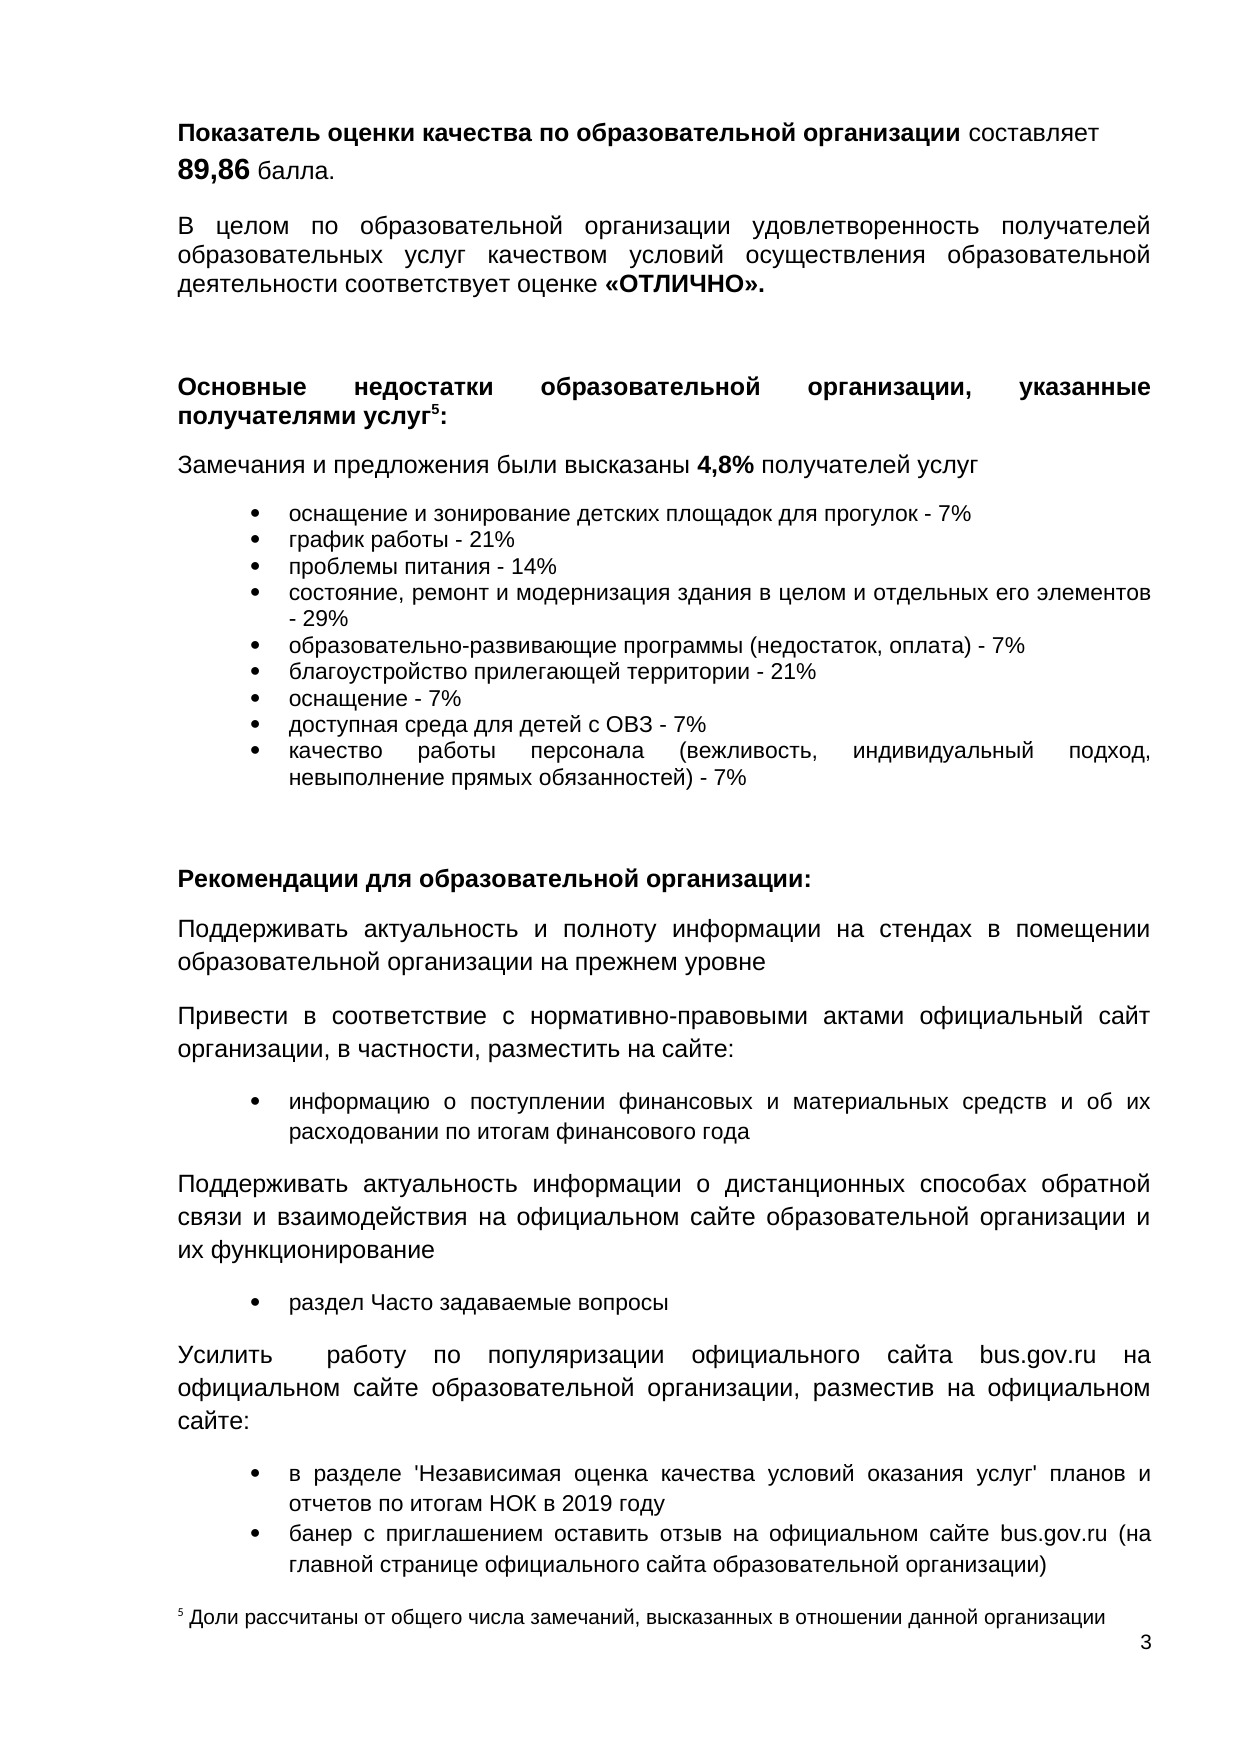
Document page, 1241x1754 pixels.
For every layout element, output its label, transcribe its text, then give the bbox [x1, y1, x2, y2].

text Основные недостатки образовательной организации, указанные получателями услуг: [177, 372, 1152, 429]
list образовательно-развивающие программы (недостаток, оплата) - 7% [251, 632, 1152, 658]
list график работы - 21% [251, 526, 1152, 553]
list качество работы персонала (вежливость, индивидуальный подход, невыполнение прямых обязанностей) - 7% [251, 737, 1152, 790]
list оснащение и зонирование детских площадок для прогулок - 7% [251, 500, 1152, 526]
text Замечания и предложения были высказаны 4,8% получателей услуг [177, 450, 1152, 479]
list доступная среда для детей с ОВЗ - 7% [251, 711, 1152, 737]
text Поддерживать актуальность информации о дистанционных способах обратной связи и взаимодействия на официальном сайте образовательной организации и их функционирование [177, 1169, 1152, 1264]
text В целом по образовательной организации удовлетворенность получателей образовательных услуг качеством условий осуществления образовательной деятельности соответствует оценке «ОТЛИЧНО». [177, 211, 1152, 297]
text Поддерживать актуальность и полноту информации на стендах в помещении образовательной организации на прежнем уровне [177, 914, 1152, 976]
list состояние, ремонт и модернизация здания в целом и отдельных его элементов - 29% [251, 579, 1152, 632]
list банер с приглашением оставить отзыв на официальном сайте bus.gov.ru (на главной странице официального сайта образовательной организации) [251, 1520, 1152, 1577]
list проблемы питания - 14% [251, 553, 1152, 579]
list в разделе 'Независимая оценка качества условий оказания услуг' планов и отчетов по итогам НОК в 2019 году [251, 1460, 1152, 1516]
text Показатель оценки качества по образовательной организации составляет 89,86 балла. [177, 118, 1152, 185]
text Рекомендации для образовательной организации: [177, 864, 1152, 893]
text Усилить работу по популяризации официального сайта bus.gov.ru на официальном сайте образовательной организации, разместив на официальном сайте: [177, 1340, 1152, 1435]
list оснащение - 7% [251, 684, 1152, 711]
list информацию о поступлении финансовых и материальных средств и об их расходовании по итогам финансового года [251, 1088, 1152, 1144]
list благоустройство прилегающей территории - 21% [251, 658, 1152, 684]
list раздел Часто задаваемые вопросы [251, 1289, 1152, 1315]
text Привести в соответствие с нормативно-правовыми актами официальный сайт организации, в частности, разместить на сайте: [177, 1001, 1152, 1063]
